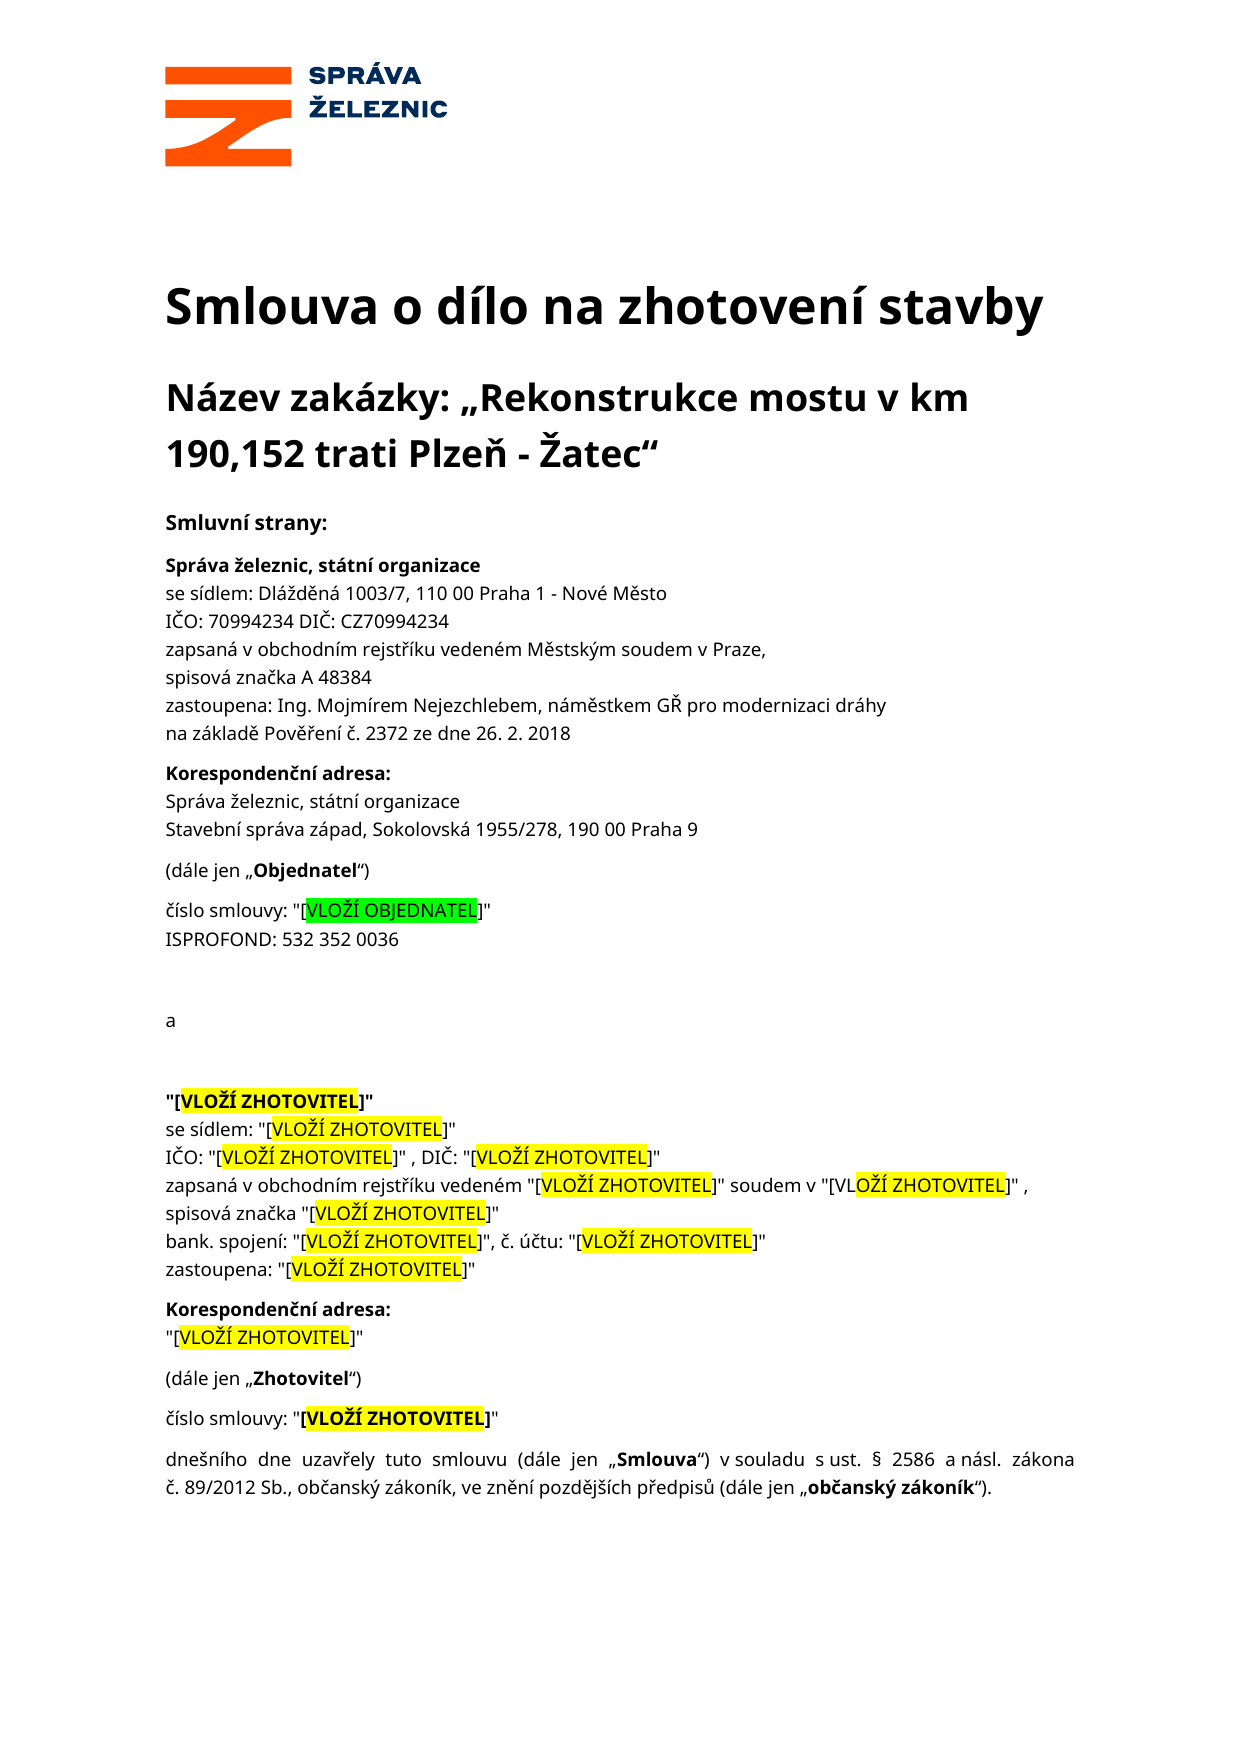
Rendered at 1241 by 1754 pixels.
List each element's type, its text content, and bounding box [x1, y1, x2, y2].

text číslo smlouvy: "[VLOŽÍ OBJEDNATEL]" [477, 898, 1075, 923]
text (dále jen „Objednatel“) [165, 857, 1075, 883]
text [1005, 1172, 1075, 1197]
text spisová značka "[VLOŽÍ ZHOTOVITEL]" [485, 1200, 1075, 1226]
text IČO: "[VLOŽÍ ZHOTOVITEL]" , DIČ: "[VLOŽÍ ZHOTOVITEL]" [647, 1144, 1075, 1169]
text se sídlem: Dlážděná 1003/7, 110 00 Praha 1 - Nové Město [165, 580, 1075, 606]
text "[VLOŽÍ ZHOTOVITEL]" [358, 1088, 1075, 1113]
text (dále jen „Zhotovitel“) [165, 1365, 1075, 1391]
text Stavební správa západ, Sokolovská 1955/278, 190 00 Praha 9 [165, 817, 1075, 842]
text zastoupena: "[VLOŽÍ ZHOTOVITEL]" [462, 1256, 1075, 1282]
text zapsaná v obchodním rejstříku vedeném "[VLOŽÍ ZHOTOVITEL]" soudem v "[VLOŽÍ ZHOTOVITEL]" , [165, 1172, 541, 1197]
text Smlouva o dílo na zhotovení stavby [165, 271, 1075, 339]
text Korespondenční adresa: [165, 761, 1075, 786]
text a [165, 1007, 1075, 1032]
text zapsaná v obchodním rejstříku vedeném Městským soudem v Praze, [165, 636, 1075, 662]
text IČO: 70994234 DIČ: CZ70994234 [165, 608, 1075, 634]
text Správa železnic, státní organizace [165, 552, 1075, 578]
text na základě Pověření č. 2372 ze dne 26. 2. 2018 [165, 720, 1075, 746]
text Správa železnic, státní organizace [165, 789, 1075, 814]
text číslo smlouvy: "[VLOŽÍ ZHOTOVITEL]" [165, 1406, 306, 1431]
text spisová značka "[VLOŽÍ ZHOTOVITEL]" [165, 1200, 315, 1226]
text se sídlem: "[VLOŽÍ ZHOTOVITEL]" [165, 1116, 272, 1141]
text zastoupena: "[VLOŽÍ ZHOTOVITEL]" [165, 1256, 291, 1282]
text "[VLOŽÍ ZHOTOVITEL]" [165, 1324, 1075, 1350]
text ISPROFOND: 532 352 0036 [165, 926, 1075, 951]
text Korespondenční adresa: [165, 1297, 1075, 1322]
text spisová značka A 48384 [165, 664, 1075, 690]
text dnešního dne uzavřely tuto smlouvu (dále jen „Smlouva“) v souladu s ust. § 2586 a násl. zákona č. 89/2012 Sb., občanský zákoník, ve znění pozdějších předpisů (dále jen „občanský zákoník“). [165, 1446, 1075, 1500]
text číslo smlouvy: "[VLOŽÍ ZHOTOVITEL]" [484, 1406, 1075, 1431]
text se sídlem: "[VLOŽÍ ZHOTOVITEL]" [442, 1116, 1075, 1141]
text zastoupena: Ing. Mojmírem Nejezchlebem, náměstkem GŘ pro modernizaci dráhy [165, 692, 1075, 718]
text číslo smlouvy: "[VLOŽÍ OBJEDNATEL]" [165, 898, 306, 923]
text Název zakázky: „Rekonstrukce mostu v km 190,152 trati Plzeň - Žatec“ [165, 371, 1075, 478]
text Smluvní strany: [165, 508, 1075, 537]
text bank. spojení: "[VLOŽÍ ZHOTOVITEL]", č. účtu: "[VLOŽÍ ZHOTOVITEL]" [752, 1228, 1075, 1253]
